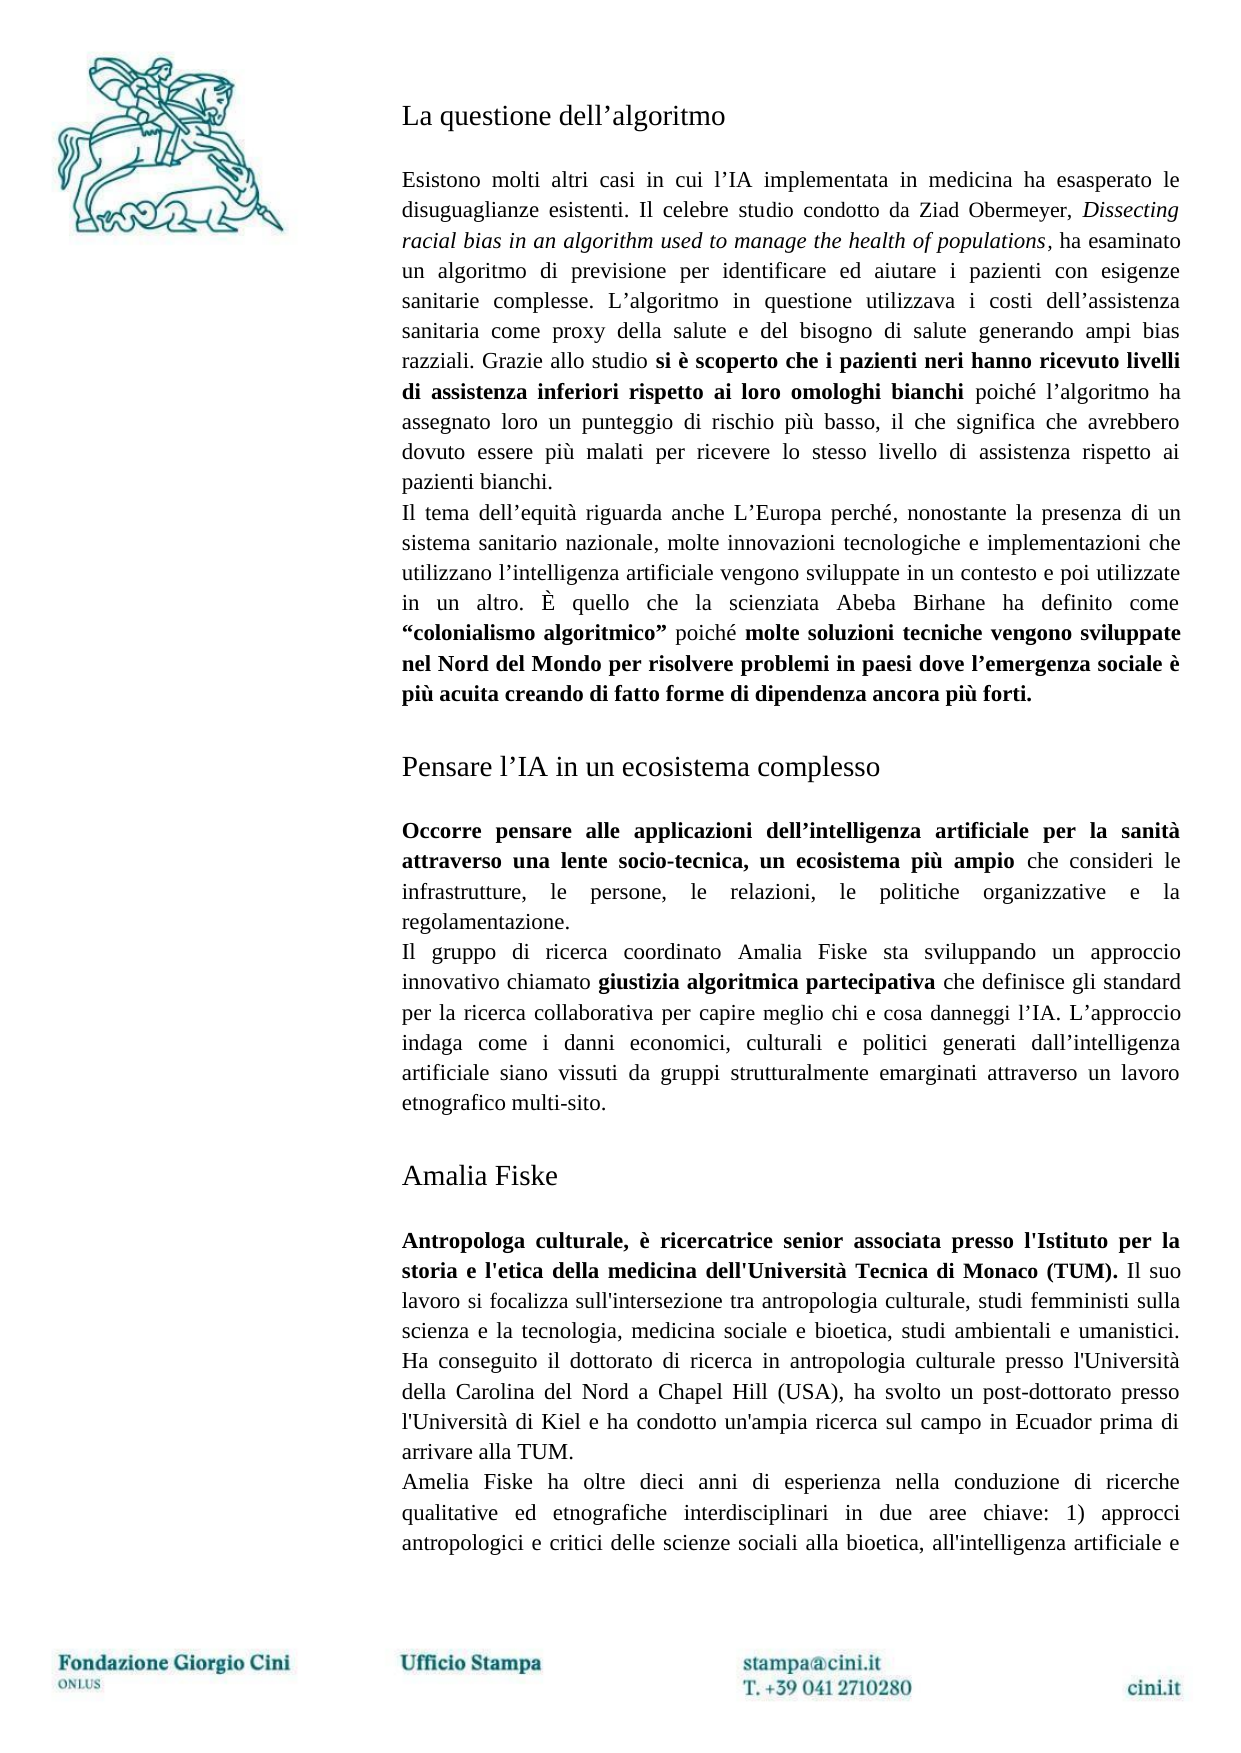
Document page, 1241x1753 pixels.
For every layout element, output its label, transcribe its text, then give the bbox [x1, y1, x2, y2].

text La questione dell’algoritmo [402, 98, 1181, 131]
text Antropologa culturale, è ricercatrice senior associata presso l'Istituto per la storia e l'etica della medicina dell'Università Tecnica di Monaco (TUM). Il suo lavoro si focalizza sull'intersezione tra antropologia culturale, studi femministi sulla scienza e la tecnologia, medicina sociale e bioetica, studi ambientali e umanistici. Ha conseguito il dottorato di ricerca in antropologia culturale presso l'Università della Carolina del Nord a Chapel Hill (USA), ha svolto un post-dottorato presso l'Università di Kiel e ha condotto un'ampia ricerca sul campo in Ecuador prima di arrivare alla TUM. [402, 1227, 1181, 1464]
text Esistono molti altri casi in cui l’IA implementata in medicina ha esasperato le disuguaglianze esistenti. Il celebre studio condotto da Ziad Obermeyer, Dissecting racial bias in an algorithm used to manage the health of populations, ha esaminato un algoritmo di previsione per identificare ed aiutare i pazienti con esigenze sanitarie complesse. L’algoritmo in questione utilizzava i costi dell’assistenza sanitaria come proxy della salute e del bisogno di salute generando ampi bias razziali. Grazie allo studio si è scoperto che i pazienti neri hanno ricevuto livelli di assistenza inferiori rispetto ai loro omologhi bianchi poiché l’algoritmo ha assegnato loro un punteggio di rischio più basso, il che significa che avrebbero dovuto essere più malati per ricevere lo stesso livello di assistenza rispetto ai pazienti bianchi. [402, 166, 1181, 495]
text Il tema dell’equità riguarda anche L’Europa perché, nonostante la presenza di un sistema sanitario nazionale, molte innovazioni tecnologiche e implementazioni che utilizzano l’intelligenza artificiale vengono sviluppate in un contesto e poi utilizzate in un altro. È quello che la scienziata Abeba Birhane ha definito come “colonialismo algoritmico” poiché molte soluzioni tecniche vengono sviluppate nel Nord del Mondo per risolvere problemi in paesi dove l’emergenza sociale è più acuita creando di fatto forme di dipendenza ancora più forti. [402, 499, 1181, 706]
text Pensare l’IA in un ecosistema complesso [402, 749, 1181, 782]
picture [0, 0, 1240, 1753]
text Amalia Fiske [402, 1158, 1181, 1192]
text Occorre pensare alle applicazioni dell’intelligenza artificiale per la sanità attraverso una lente socio-tecnica, un ecosistema più ampio che consideri le infrastrutture, le persone, le relazioni, le politiche organizzative e la regolamentazione. [402, 817, 1181, 934]
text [402, 1468, 1181, 1555]
text Il gruppo di ricerca coordinato Amalia Fiske sta sviluppando un approccio innovativo chiamato giustizia algoritmica partecipativa che definisce gli standard per la ricerca collaborativa per capire meglio chi e cosa danneggi l’IA. L’approccio indaga come i danni economici, culturali e politici generati dall’intelligenza artificiale siano vissuti da gruppi strutturalmente emarginati attraverso un lavoro etnografico multi-sito. [402, 938, 1181, 1116]
